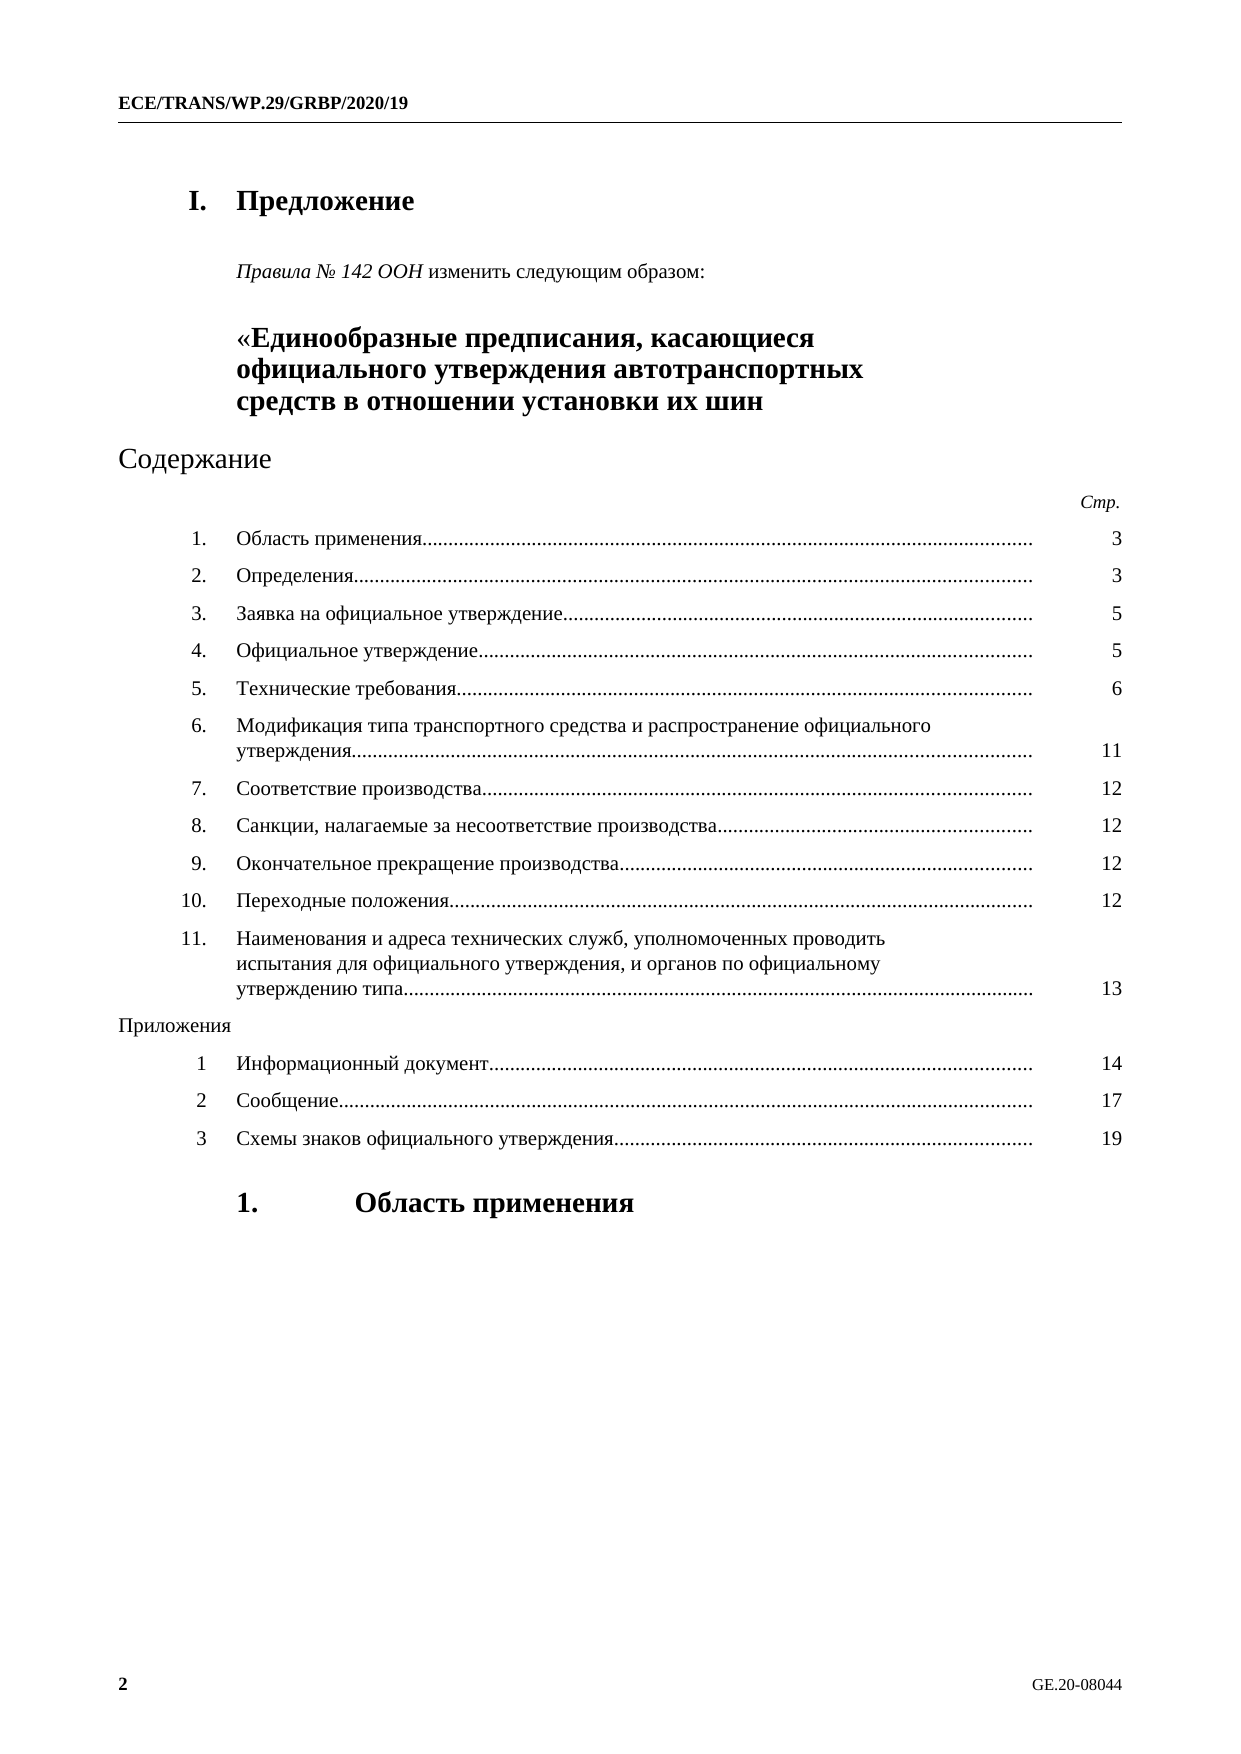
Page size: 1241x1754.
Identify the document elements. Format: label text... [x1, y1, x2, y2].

text I. Предложение [118, 185, 1004, 216]
text «Единообразные предписания, касающиеся официального утверждения автотранспортных средств в отношении установки их шин [118, 323, 1004, 416]
text Приложения [118, 1012, 1122, 1037]
text Содержание [118, 441, 1122, 475]
text 10. Переходные положения 12 [118, 887, 1122, 912]
text 5. Технические требования 6 [118, 675, 1122, 700]
text 1. Область применения [118, 1187, 1004, 1219]
text 1. Область применения 3 [118, 525, 1122, 550]
text 9. Окончательное прекращение производства 12 [118, 850, 1122, 875]
text 2 Сообщение 17 [118, 1087, 1122, 1112]
text 11. Наименования и адреса технических служб, уполномоченных проводить испытания для официального утверждения, и органов по официальному утверждению типа 13 [118, 925, 1122, 1000]
text 2. Определения 3 [118, 562, 1122, 587]
text Стр. [148, 487, 1122, 512]
text 6. Модификация типа транспортного средства и распространение официального утверждения 11 [118, 712, 1122, 762]
text 7. Соответствие производства 12 [118, 775, 1122, 800]
text 1 Информационный документ 14 [118, 1050, 1122, 1075]
text 3. Заявка на официальное утверждение 5 [118, 600, 1122, 625]
text 8. Санкции, налагаемые за несоответствие производства 12 [118, 812, 1122, 837]
text 3 Схемы знаков официального утверждения 19 [118, 1125, 1122, 1150]
text 4. Официальное утверждение 5 [118, 637, 1122, 662]
text Правила № 142 ООН изменить следующим образом: [236, 254, 1004, 285]
